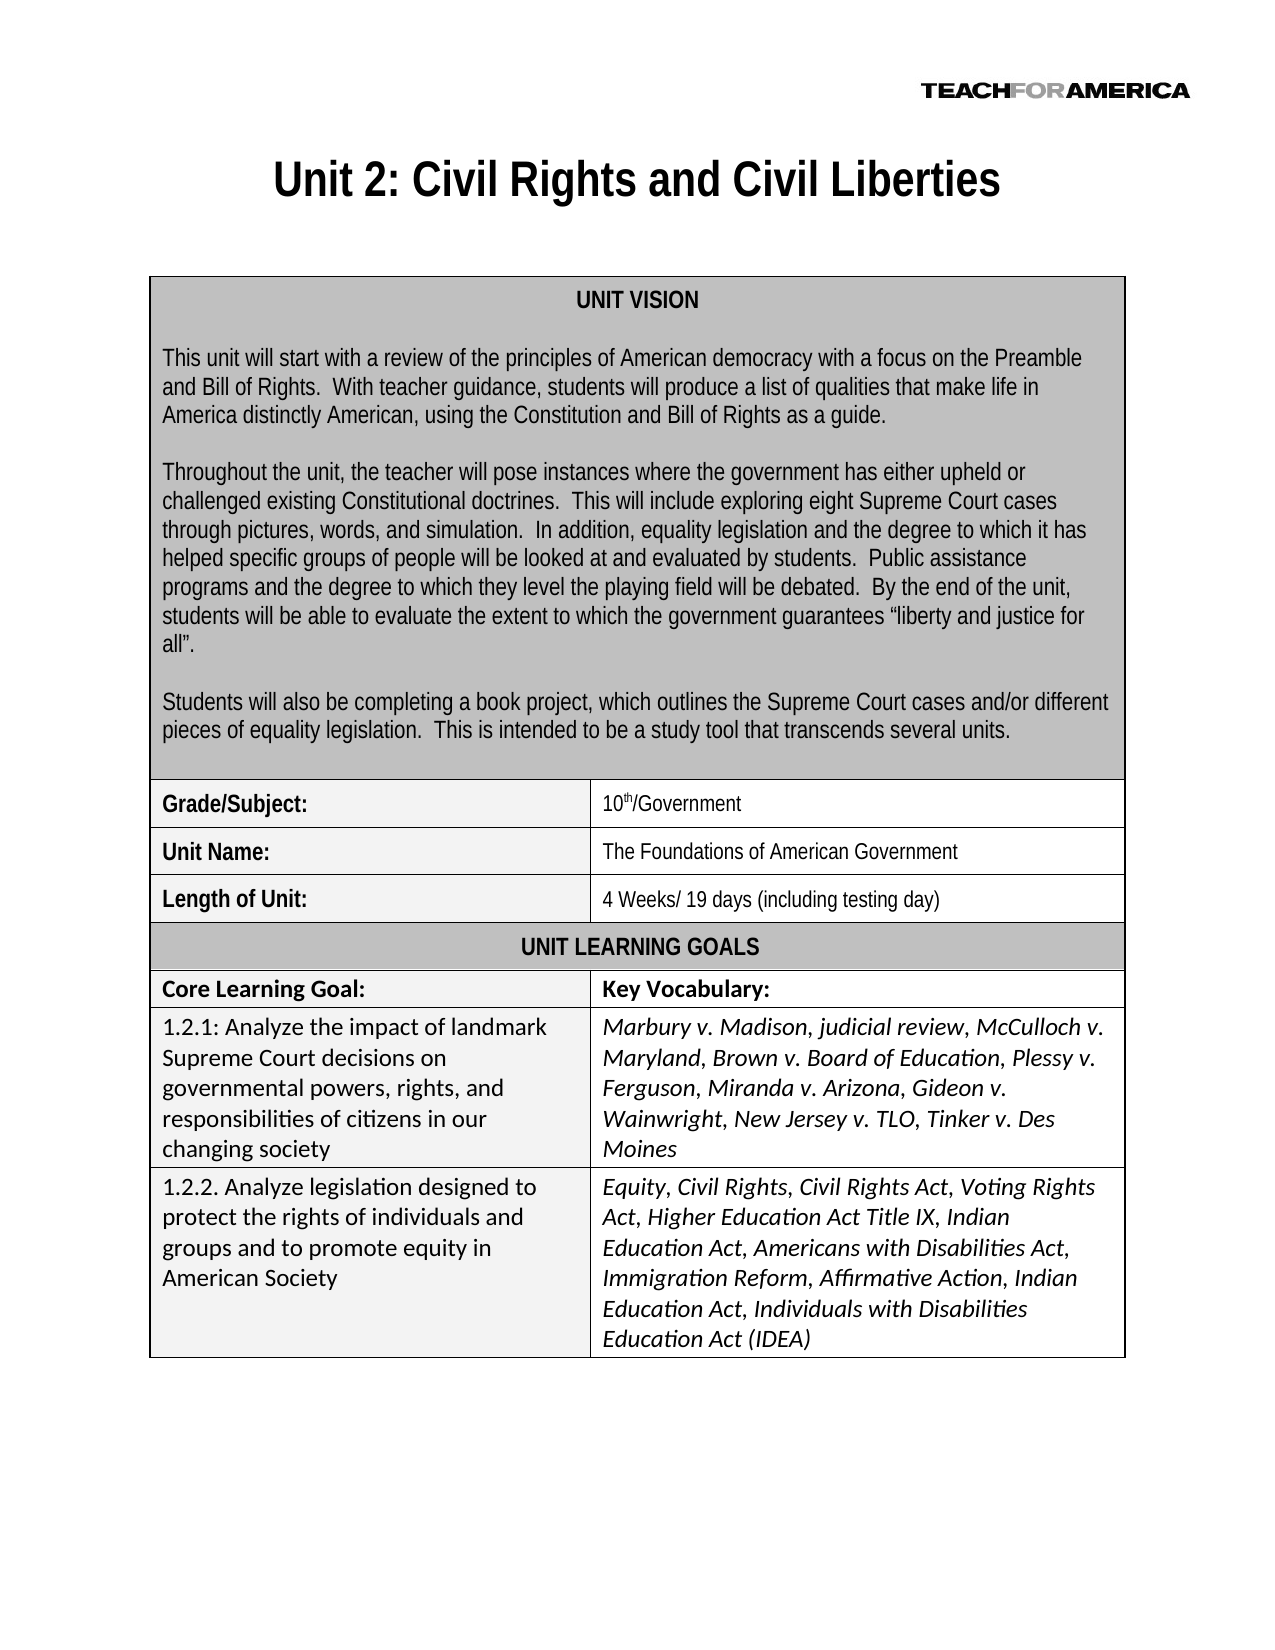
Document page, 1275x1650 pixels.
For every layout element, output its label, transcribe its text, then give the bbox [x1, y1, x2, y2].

table_cell Unit Name: [151, 828, 590, 874]
table_cell Core Learning Goal: [151, 971, 590, 1007]
table_cell Length of Unit: [151, 875, 590, 922]
table_cell 1.2.1: Analyze the impact of landmark Supreme Court decisions on governmental powers, rights, and responsibilities of citizens in our changing society [151, 1008, 590, 1167]
table_cell Key Vocabulary: [591, 971, 1124, 1007]
table_cell 4 Weeks/ 19 days (including testing day) [591, 875, 1124, 922]
table_cell UNIT LEARNING GOALS [151, 923, 1124, 969]
table_cell Marbury v. Madison, judicial review, McCulloch v. Maryland, Brown v. Board of Education, Plessy v. Ferguson, Miranda v. Arizona, Gideon v. Wainwright, New Jersey v. TLO, Tinker v. Des Moines [591, 1008, 1124, 1167]
table_cell 10th/Government [591, 780, 1124, 827]
table_cell Equity, Civil Rights, Civil Rights Act, Voting Rights Act, Higher Education Act Title IX, Indian Education Act, Americans with Disabilities Act, Immigration Reform, Affirmative Action, Indian Education Act, Individuals with Disabilities Education Act (IDEA) [591, 1168, 1124, 1357]
text Unit 2: Civil Rights and Civil Liberties [187, 150, 1087, 207]
picture [886, 55, 1224, 123]
table_cell 1.2.2. Analyze legislation designed to protect the rights of individuals and groups and to promote equity in American Society [151, 1168, 590, 1357]
table_cell Grade/Subject: [151, 780, 590, 827]
table_cell The Foundations of American Government [591, 828, 1124, 874]
table_header UNIT VISION This unit will start with a review of the principles of American democracy with a focus on the Preamble and Bill of Rights. With teacher guidance, students will produce a list of qualities that make life in America distinctly American, using the Constitution and Bill of Rights as a guide. Throughout the unit, the teacher will pose instances where the government has either upheld or challenged existing Constitutional doctrines. This will include exploring eight Supreme Court cases through pictures, words, and simulation. In addition, equality legislation and the degree to which it has helped specific groups of people will be looked at and evaluated by students. Public assistance programs and the degree to which they level the playing field will be debated. By the end of the unit, students will be able to evaluate the extent to which the government guarantees “liberty and justice for all”. Students will also be completing a book project, which outlines the Supreme Court cases and/or different pieces of equality legislation. This is intended to be a study tool that transcends several units. [151, 277, 1124, 779]
